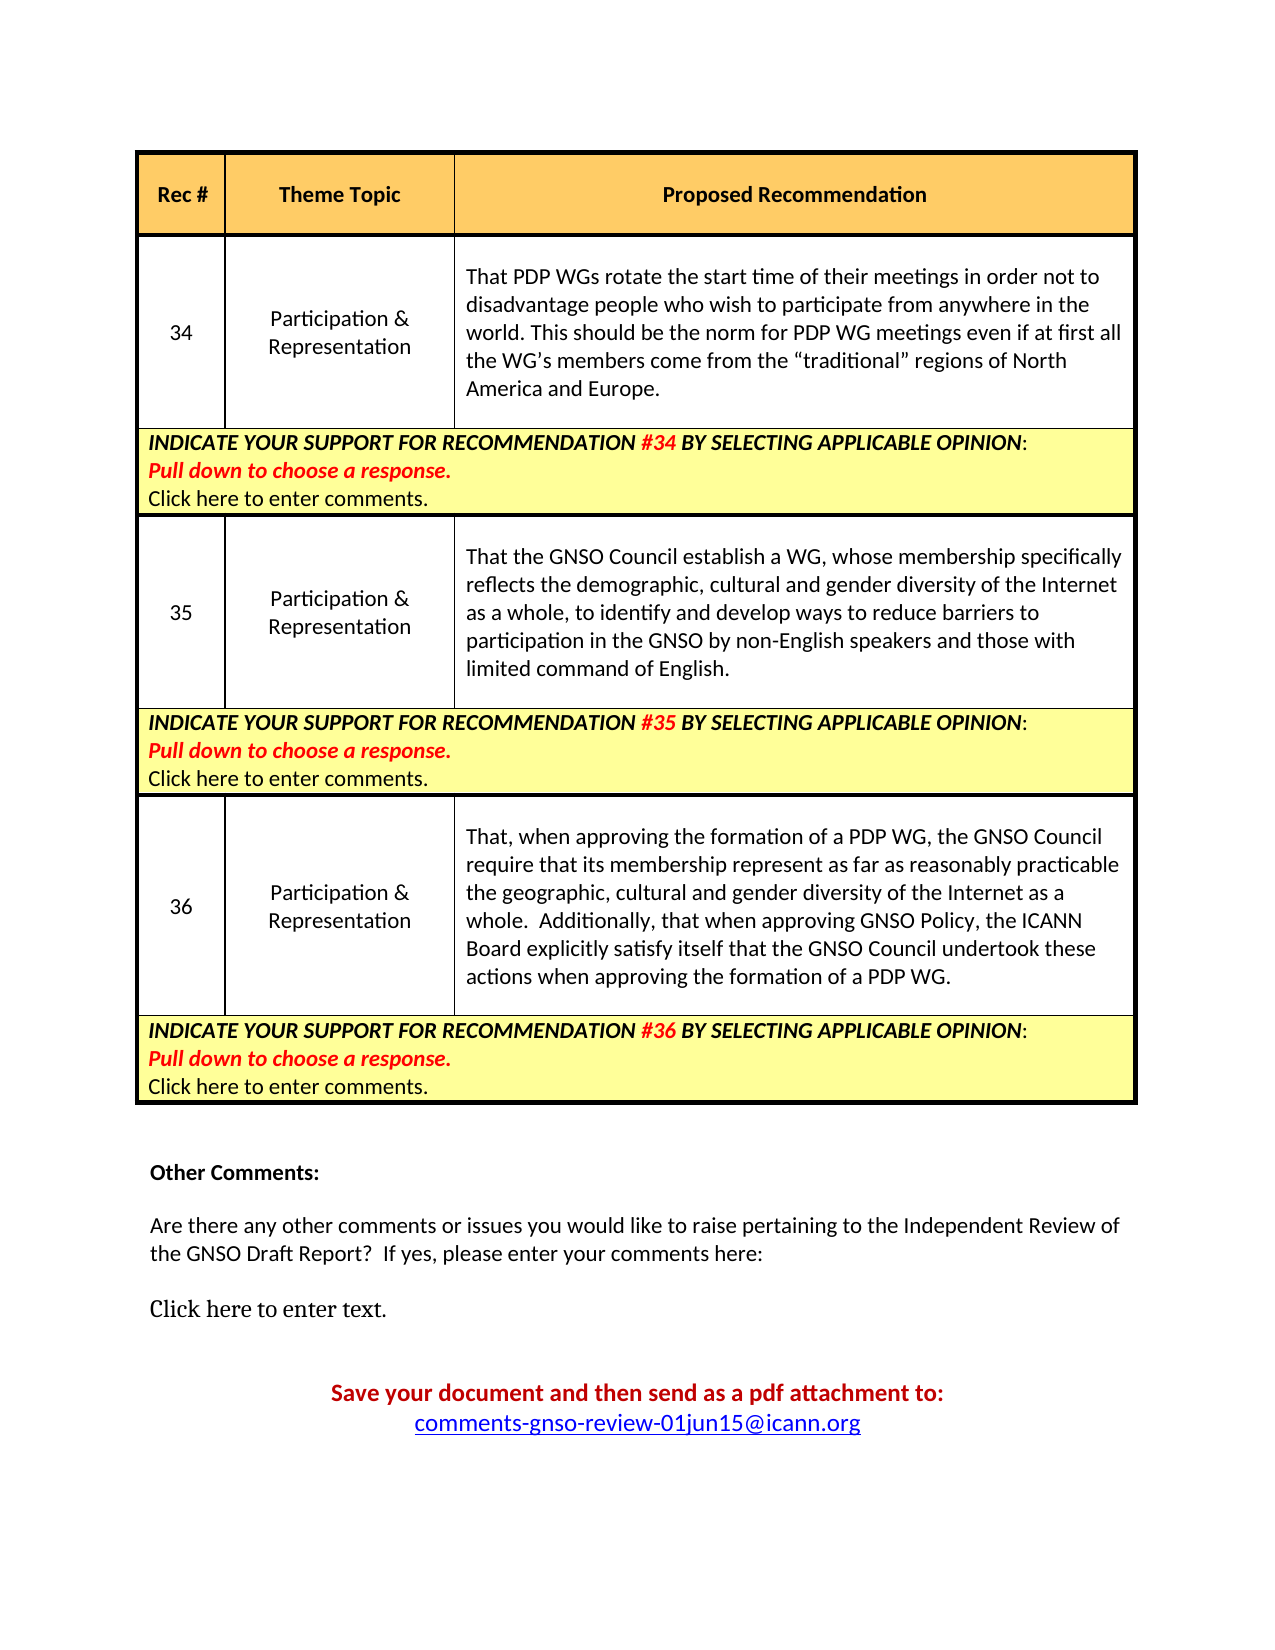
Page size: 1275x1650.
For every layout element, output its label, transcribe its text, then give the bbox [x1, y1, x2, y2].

text comments-gnso-review-01jun15@icann.org [150, 1407, 1125, 1438]
table_cell 35 [139, 517, 224, 707]
table_header Theme Topic [226, 155, 454, 233]
table_cell INDICATE YOUR SUPPORT FOR RECOMMENDATION #36 BY SELECTING APPLICABLE OPINION: [139, 1016, 1133, 1100]
table_cell That the GNSO Council establish a WG, whose membership specifically reflects the demographic, cultural and gender diversity of the Internet as a whole, to identify and develop ways to reduce barriers to participation in the GNSO by non-English speakers and those with limited command of English. [455, 517, 1133, 707]
table_cell 36 [139, 797, 224, 1015]
table_cell INDICATE YOUR SUPPORT FOR RECOMMENDATION #34 BY SELECTING APPLICABLE OPINION: [139, 429, 1133, 513]
table_cell Participation & Representation [226, 517, 454, 707]
table_header Rec # [139, 155, 224, 233]
table_header Proposed Recommendation [455, 155, 1133, 233]
table_cell 34 [139, 237, 224, 427]
table_cell INDICATE YOUR SUPPORT FOR RECOMMENDATION #35 BY SELECTING APPLICABLE OPINION: [139, 709, 1133, 792]
table_cell Participation & Representation [226, 797, 454, 1015]
text Other Comments: [150, 1158, 1125, 1186]
table_cell That, when approving the formation of a PDP WG, the GNSO Council require that its membership represent as far as reasonably practicable the geographic, cultural and gender diversity of the Internet as a whole. Additionally, that when approving GNSO Policy, the ICANN Board explicitly satisfy itself that the GNSO Council undertook these actions when approving the formation of a PDP WG. [455, 797, 1133, 1015]
text Save your document and then send as a pdf attachment to: [150, 1377, 1125, 1407]
table_cell That PDP WGs rotate the start time of their meetings in order not to disadvantage people who wish to participate from anywhere in the world. This should be the norm for PDP WG meetings even if at first all the WG’s members come from the “traditional” regions of North America and Europe. [455, 237, 1133, 427]
table_cell Participation & Representation [226, 237, 454, 427]
list Are there any other comments or issues you would like to raise pertaining to the Independent Review of the GNSO Draft Report? If yes, please enter your comments here: [150, 1211, 1125, 1267]
